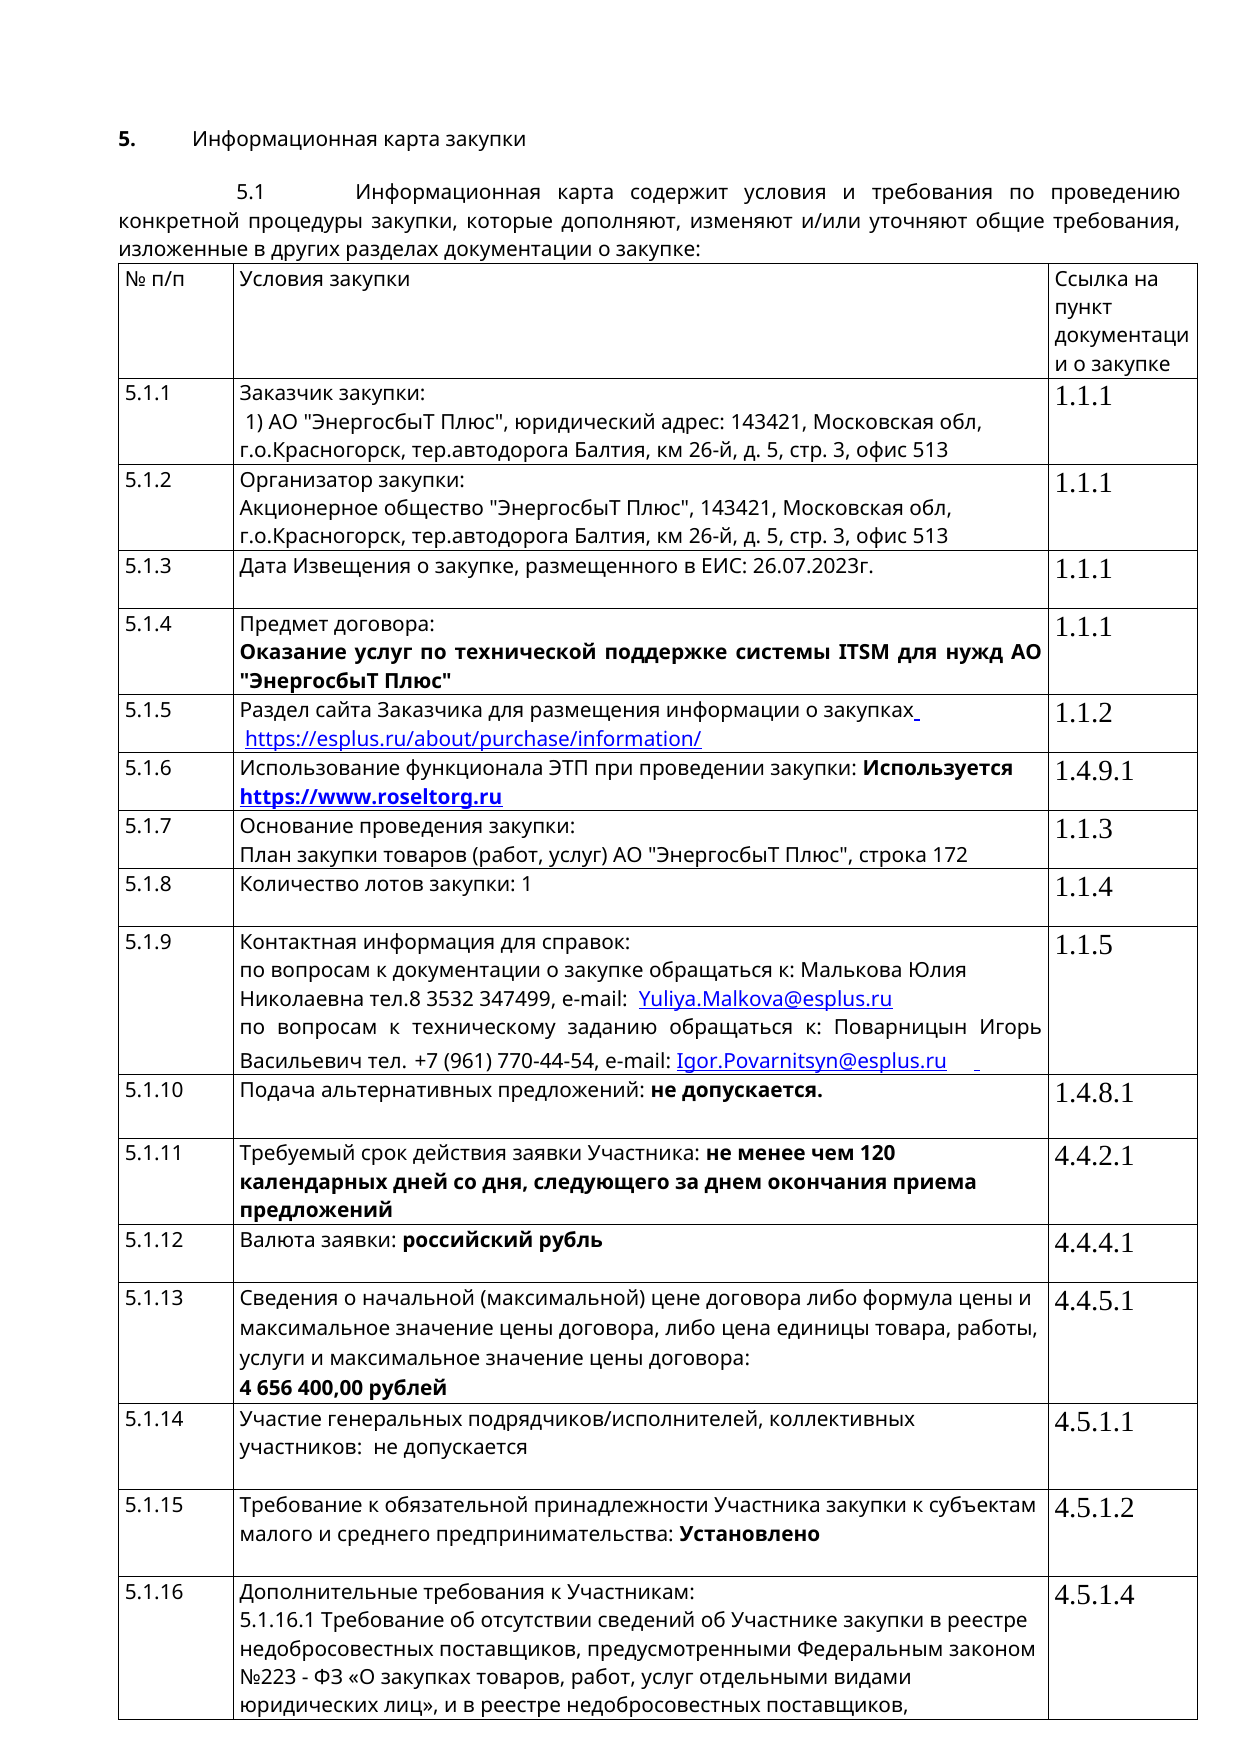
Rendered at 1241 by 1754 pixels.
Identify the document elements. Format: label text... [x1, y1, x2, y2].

table_cell Подача альтернативных предложений: не допускается. [234, 1075, 1048, 1137]
table_cell Дата Извещения о закупке, размещенного в ЕИС: 26.07.2023г. [234, 551, 1048, 608]
subtitle Информационная карта закупки [118, 124, 1181, 152]
table_cell Участие генеральных подрядчиков/исполнителей, коллективных участников: не допускается [234, 1404, 1048, 1489]
table_cell Контактная информация для справок: по вопросам к документации о закупке обращаться к: Малькова Юлия Николаевна тел.8 3532 347499, e-mail: Yuliya.Malkova@esplus.ru по вопросам к техническому заданию обращаться к: Поварницын Игорь Васильевич тел. +7 (961) 770-44-54, e-mail: Igor.Povarnitsyn@esplus.ru [234, 927, 1048, 1074]
table_cell 1.1.1 [1049, 465, 1197, 550]
table_cell [119, 1404, 233, 1489]
table_cell [119, 695, 233, 752]
table_cell [119, 1225, 233, 1282]
table_cell [119, 1490, 233, 1576]
table_cell [119, 869, 233, 926]
table_cell Использование функционала ЭТП при проведении закупки: Используется https://www.roseltorg.ru [234, 753, 1048, 810]
table_cell 4.4.5.1 [1049, 1283, 1197, 1403]
table_cell Количество лотов закупки: 1 [234, 869, 1048, 926]
table_cell 1.1.1 [1049, 379, 1197, 464]
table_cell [234, 1577, 1048, 1719]
table_cell 1.4.8.1 [1049, 753, 1197, 810]
table_cell [119, 1139, 233, 1224]
table_cell 1.1.5 [1049, 927, 1197, 1074]
table_cell Требуемый срок действия заявки Участника: не менее чем 120 календарных дней со дня, следующего за днем окончания приема предложений [234, 1139, 1048, 1224]
table_cell [119, 1075, 233, 1137]
table_cell 1.1.2 [1049, 695, 1197, 752]
table_cell 1.1.3 [1049, 811, 1197, 868]
table_cell 4.5.1.1 [1049, 1404, 1197, 1489]
table_cell [119, 609, 233, 694]
table_cell [119, 465, 233, 550]
table_header Условия закупки [234, 264, 1048, 377]
table_cell [119, 1283, 233, 1403]
table_cell [119, 927, 233, 1074]
table_header Ссылка на пункт документации о закупке [1049, 264, 1197, 377]
table_header № п/п [119, 264, 233, 377]
table_cell 4.5.1.4 [1049, 1577, 1197, 1719]
table_cell Требование к обязательной принадлежности Участника закупки к субъектам малого и среднего предпринимательства: Установлено [234, 1490, 1048, 1576]
table_cell 1.1.4 [1049, 869, 1197, 926]
table_cell Организатор закупки: Акционерное общество "ЭнергосбыТ Плюс", 143421, Московская обл, г.о.Красногорск, тер.автодорога Балтия, км 26-й, д. 5, стр. 3, офис 513 [234, 465, 1048, 550]
table_cell 4.4.2.1 [1049, 1139, 1197, 1224]
table_cell [119, 811, 233, 868]
table_cell 4.5.1.2 [1049, 1490, 1197, 1576]
table_cell Раздел сайта Заказчика для размещения информации о закупках https://esplus.ru/about/purchase/information/ [234, 695, 1048, 752]
table_cell 1.4.7.1 [1049, 1075, 1197, 1137]
text 5.1 Информационная карта содержит условия и требования по проведению конкретной процедуры закупки, которые дополняют, изменяют и/или уточняют общие требования, изложенные в других разделах документации о закупке: [118, 177, 1181, 263]
table_cell 1.1.1 [1049, 609, 1197, 694]
table_cell [119, 1577, 233, 1719]
table_cell Сведения о начальной (максимальной) цене договора либо формула цены и максимальное значение цены договора, либо цена единицы товара, работы, услуги и максимальное значение цены договора: 4 656 400,00 рублей [234, 1283, 1048, 1403]
table_cell Валюта заявки: российский рубль [234, 1225, 1048, 1282]
table_cell Основание проведения закупки: План закупки товаров (работ, услуг) АО "ЭнергосбыТ Плюс", строка 172 [234, 811, 1048, 868]
table_cell [119, 551, 233, 608]
table_cell Заказчик закупки: 1) АО "ЭнергосбыТ Плюс", юридический адрес: 143421, Московская обл, г.о.Красногорск, тер.автодорога Балтия, км 26-й, д. 5, стр. 3, офис 513 [234, 379, 1048, 464]
table_cell Предмет договора: Оказание услуг по технической поддержке системы ITSM для нужд АО "ЭнергосбыТ Плюс" [234, 609, 1048, 694]
table_cell 1.1.1 [1049, 551, 1197, 608]
table_cell 4.4.4.1 [1049, 1225, 1197, 1282]
table_cell [119, 753, 233, 810]
table_cell [119, 379, 233, 464]
